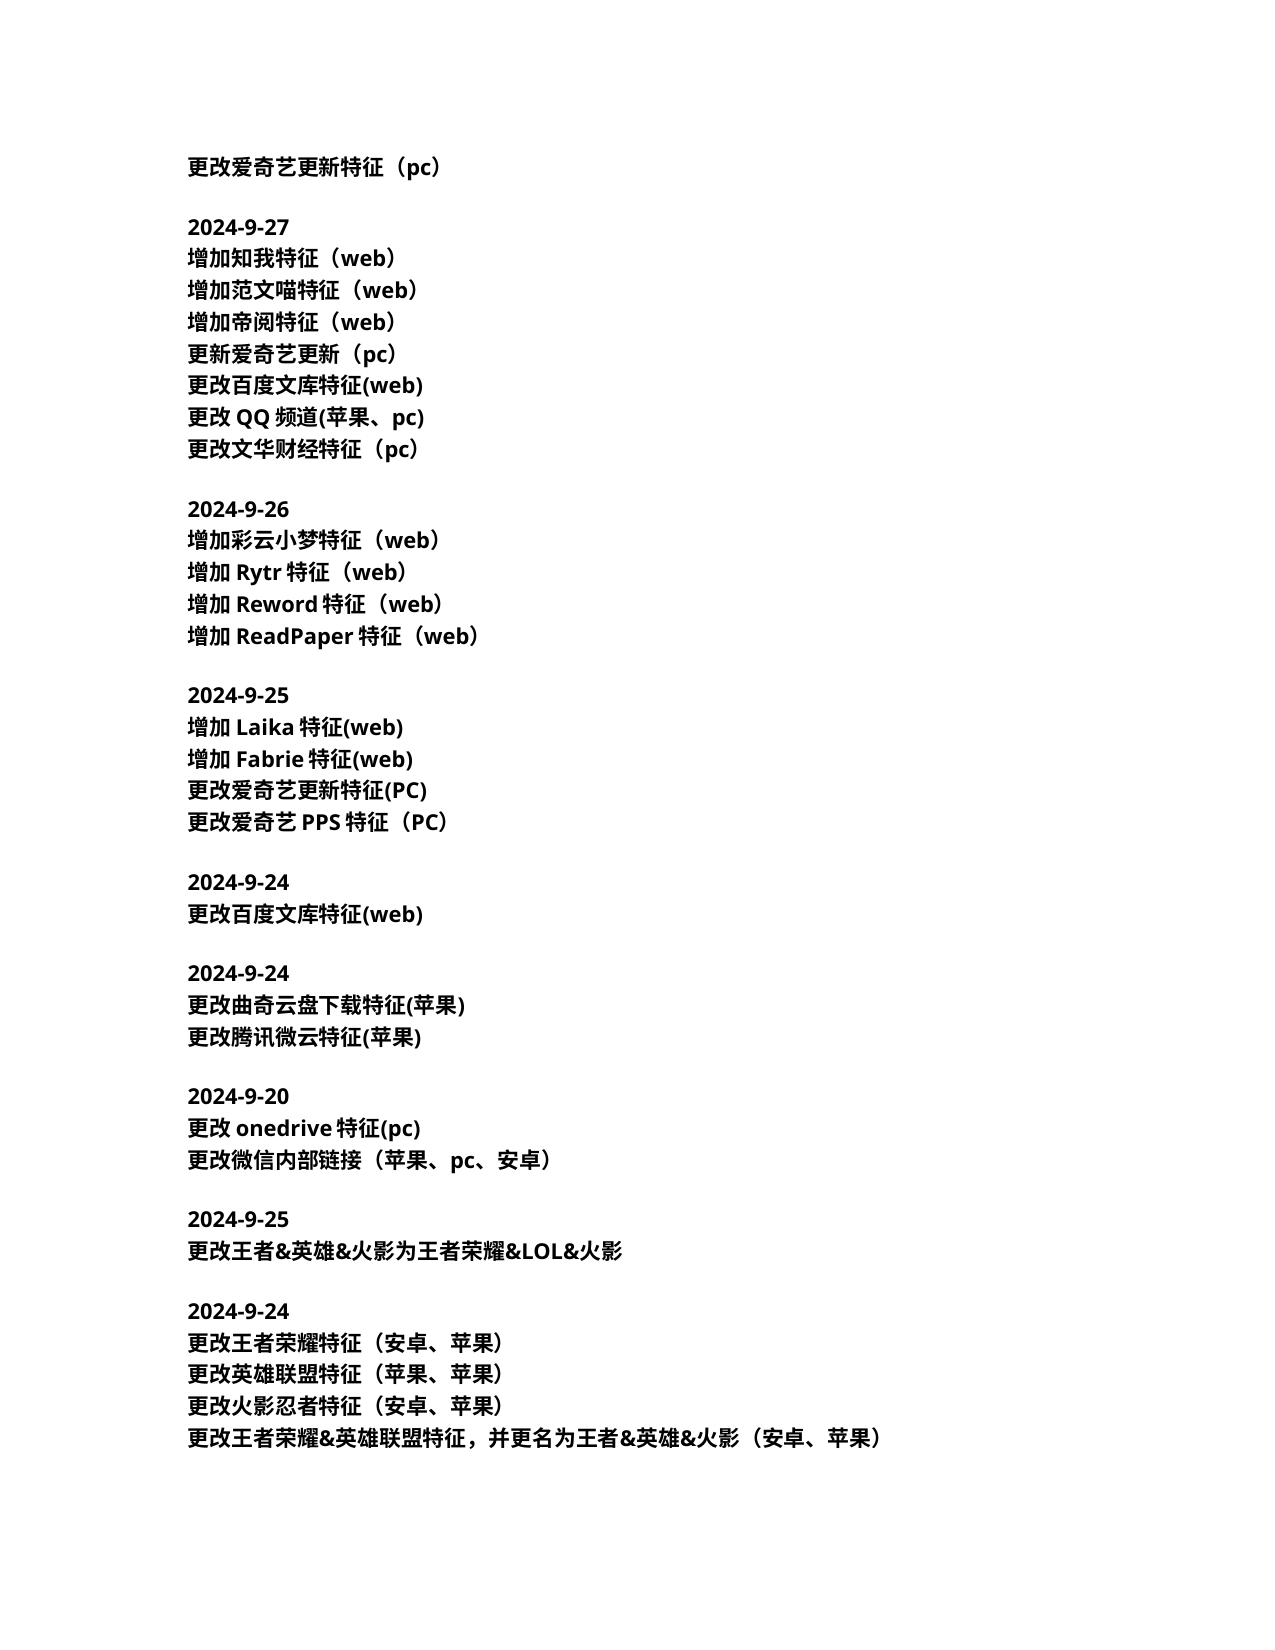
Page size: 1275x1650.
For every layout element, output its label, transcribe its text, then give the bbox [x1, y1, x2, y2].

text 更改爱奇艺更新特征（pc） [187, 150, 1087, 182]
text 更改王者荣耀特征（安卓、苹果） [187, 1326, 1087, 1357]
text 更改英雄联盟特征（苹果、苹果） [187, 1357, 1087, 1389]
text 增加ReadPaper特征（web） [187, 619, 1087, 650]
text 2024-9-26 [187, 493, 1087, 523]
text 更改百度文库特征(web) [187, 897, 1087, 928]
text 增加Rytr特征（web） [187, 555, 1087, 587]
text 更改微信内部链接（苹果、pc、安卓） [187, 1143, 1087, 1175]
text 2024-9-24 [187, 958, 1087, 988]
text 增加Fabrie特征(web) [187, 742, 1087, 773]
text 2024-9-20 [187, 1081, 1087, 1111]
text 更改曲奇云盘下载特征(苹果) [187, 988, 1087, 1020]
text 增加帝阅特征（web） [187, 305, 1087, 337]
text 更改QQ频道(苹果、pc) [187, 400, 1087, 432]
text 更改爱奇艺PPS特征（PC） [187, 805, 1087, 837]
text 2024-9-24 [187, 1296, 1087, 1326]
text 增加Laika特征(web) [187, 710, 1087, 742]
text 更改火影忍者特征（安卓、苹果） [187, 1389, 1087, 1421]
text 增加彩云小梦特征（web） [187, 523, 1087, 555]
text 更改百度文库特征(web) [187, 368, 1087, 400]
text 2024-9-27 [187, 212, 1087, 241]
text 2024-9-25 [187, 680, 1087, 710]
text 2024-9-25 [187, 1204, 1087, 1234]
text 更改爱奇艺更新特征(PC) [187, 773, 1087, 805]
text 更改王者&英雄&火影为王者荣耀&LOL&火影 [187, 1234, 1087, 1266]
text 更改onedrive特征(pc) [187, 1111, 1087, 1143]
text 2024-9-24 [187, 867, 1087, 897]
text 更新爱奇艺更新（pc） [187, 337, 1087, 368]
text 增加知我特征（web） [187, 241, 1087, 273]
text 增加Reword特征（web） [187, 587, 1087, 619]
text 更改腾讯微云特征(苹果) [187, 1020, 1087, 1052]
text 更改文华财经特征（pc） [187, 432, 1087, 464]
text 增加范文喵特征（web） [187, 273, 1087, 305]
text 更改王者荣耀&英雄联盟特征，并更名为王者&英雄&火影（安卓、苹果） [187, 1421, 1087, 1452]
